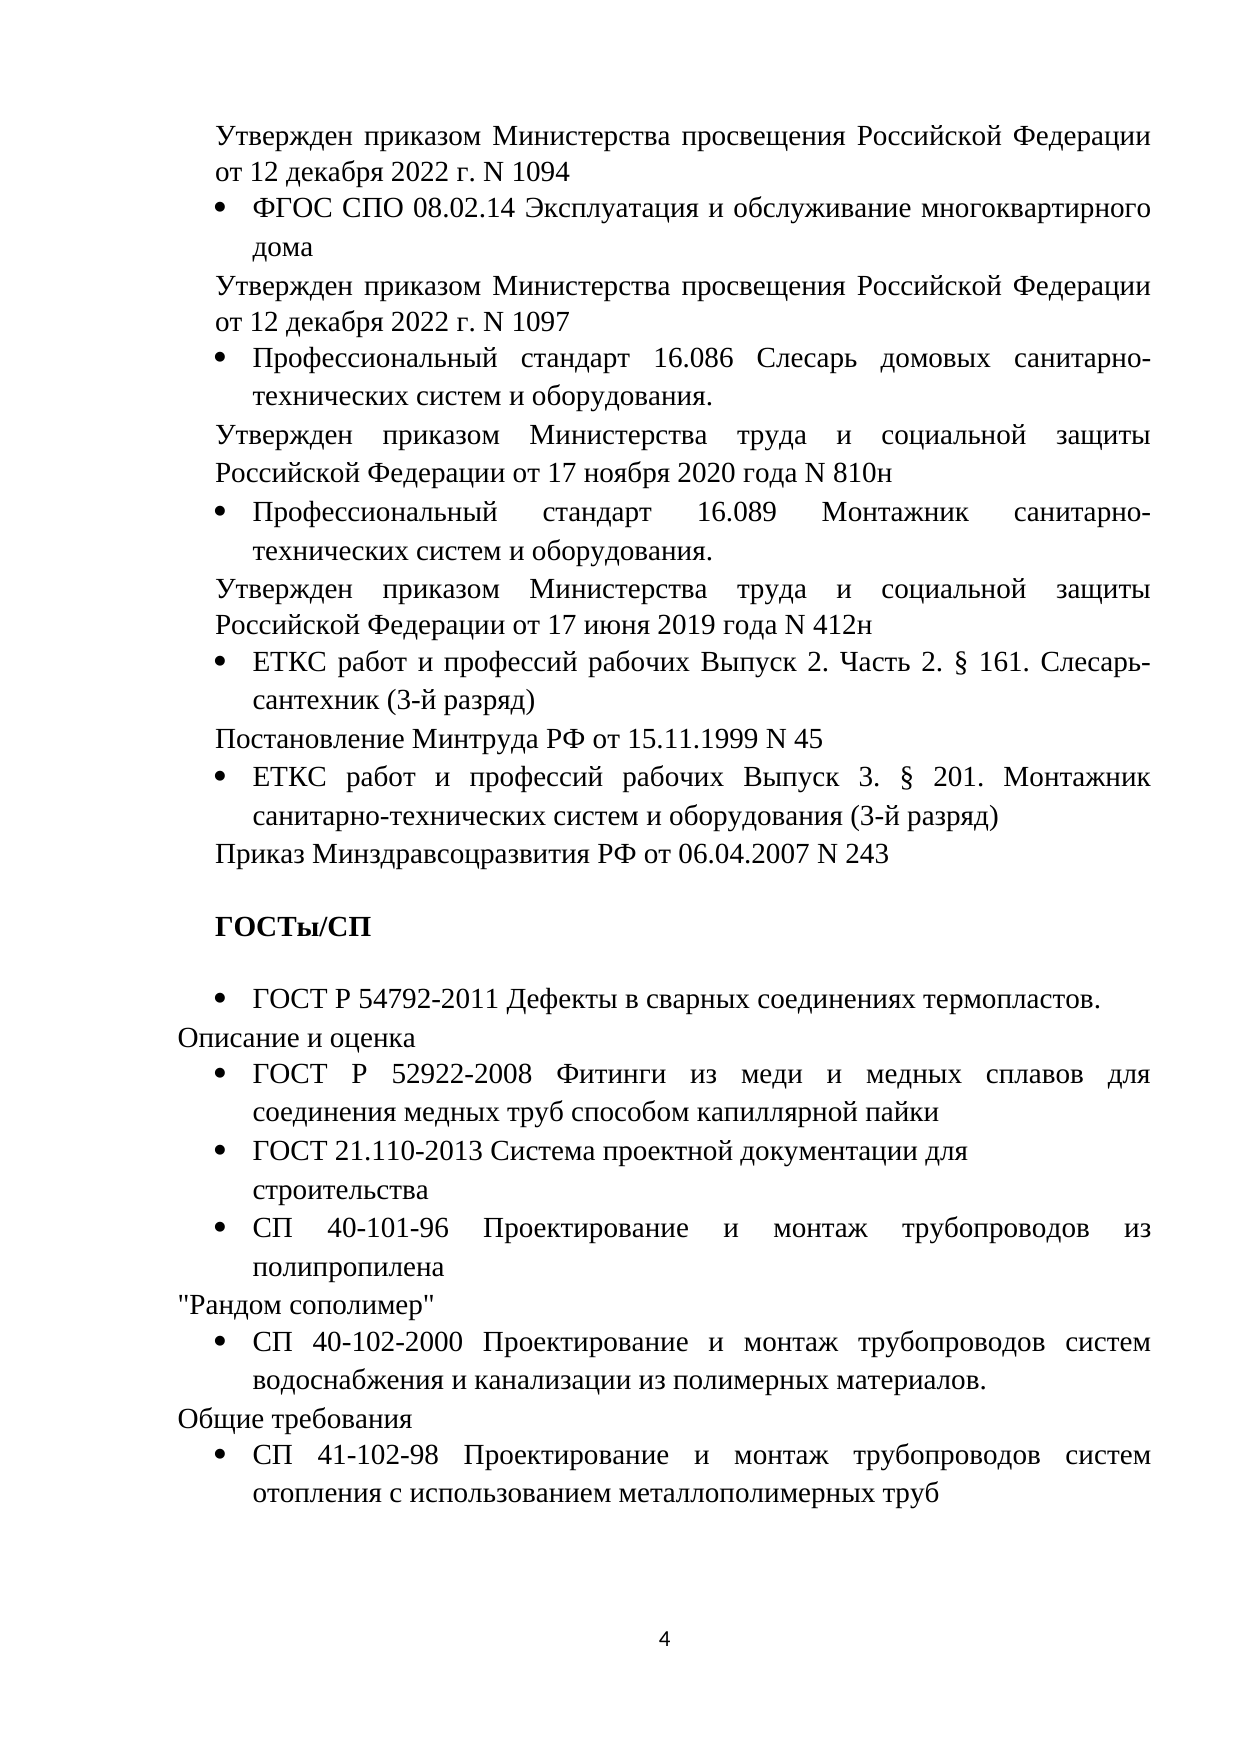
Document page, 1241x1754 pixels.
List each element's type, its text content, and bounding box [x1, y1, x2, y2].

list ЕТКС работ и профессий рабочих Выпуск 2. Часть 2. § 161. Слесарь-сантехник (3-й разряд) [215, 644, 1152, 716]
list СП 41-102-98 Проектирование и монтаж трубопроводов систем отопления с использованием металлополимерных труб [215, 1437, 1152, 1509]
list Профессиональный стандарт 16.089 Монтажник санитарно-технических систем и оборудования. [215, 494, 1152, 566]
text Описание и оценка [177, 1020, 1152, 1053]
text "Рандом сополимер" [177, 1287, 1152, 1321]
text ГОСТы/СП [215, 909, 1152, 942]
text Утвержден приказом Министерства труда и социальной защиты Российской Федерации от 17 июня 2019 года N 412н [215, 571, 1152, 641]
text Общие требования [177, 1401, 1152, 1434]
list СП 40-102-2000 Проектирование и монтаж трубопроводов систем водоснабжения и канализации из полимерных материалов. [215, 1324, 1152, 1396]
list ГОСТ Р 52922-2008 Фитинги из меди и медных сплавов для соединения медных труб способом капиллярной пайки [215, 1056, 1152, 1128]
list ЕТКС работ и профессий рабочих Выпуск 3. § 201. Монтажник санитарно-технических систем и оборудования (3-й разряд) [215, 759, 1152, 832]
text Утвержден приказом Министерства просвещения Российской Федерации от 12 декабря 2022 г. N 1097 [215, 268, 1152, 337]
list Профессиональный стандарт 16.086 Слесарь домовых санитарно-технических систем и оборудования. [215, 340, 1152, 412]
text Приказ Минздравсоцразвития РФ от 06.04.2007 N 243 [215, 837, 1152, 870]
list ФГОС СПО 08.02.14 Эксплуатация и обслуживание многоквартирного дома [215, 190, 1152, 263]
list СП 40-101-96 Проектирование и монтаж трубопроводов из полипропилена [215, 1210, 1152, 1282]
list ГОСТ 21.110-2013 Система проектной документации для строительства [215, 1133, 1152, 1205]
list ГОСТ Р 54792-2011 Дефекты в сварных соединениях термопластов. [215, 981, 1152, 1015]
text Утвержден приказом Министерства труда и социальной защиты Российской Федерации от 17 ноября 2020 года N 810н [215, 417, 1152, 489]
text Постановление Минтруда РФ от 15.11.1999 N 45 [215, 721, 1152, 754]
text Утвержден приказом Министерства просвещения Российской Федерации от 12 декабря 2022 г. N 1094 [215, 118, 1152, 188]
